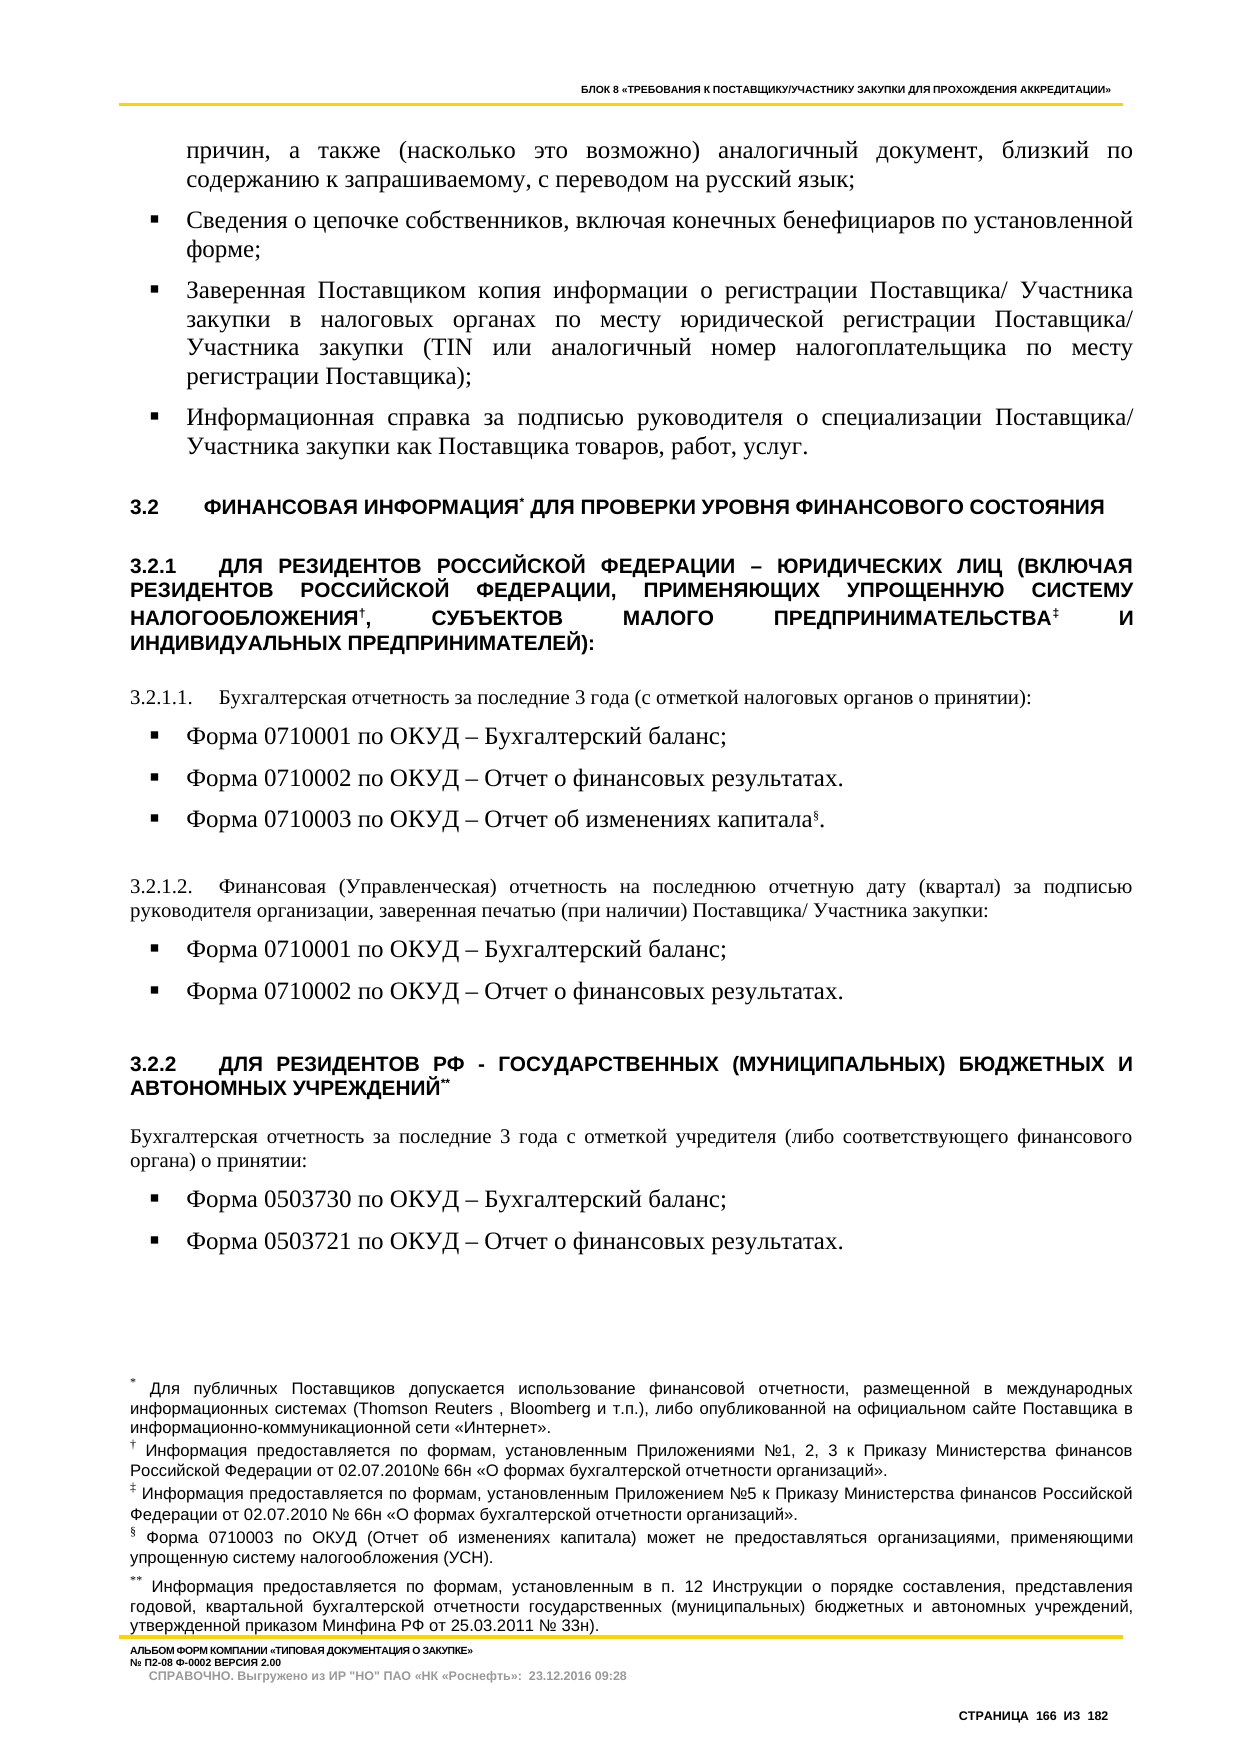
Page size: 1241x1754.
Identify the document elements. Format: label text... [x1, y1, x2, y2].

list ДЛЯ РЕЗИДЕНТОВ РОССИЙСКОЙ ФЕДЕРАЦИИ – ЮРИДИЧЕСКИХ ЛИЦ (ВКЛЮЧАЯ РЕЗИДЕНТОВ РОССИЙСКОЙ ФЕДЕРАЦИИ, ПРИМЕНЯЮЩИХ УПРОЩЕННУЮ СИСТЕМУ НАЛОГООБЛОЖЕНИЯ, СУБЪЕКТОВ МАЛОГО ПРЕДПРИНИМАТЕЛЬСТВА И ИНДИВИДУАЛЬНЫХ ПРЕДПРИНИМАТЕЛЕЙ): [130, 554, 1134, 654]
list Форма 0503730 по ОКУД – Бухгалтерский баланс; [149, 1184, 1134, 1213]
list Заверенная Поставщиком копия информации о регистрации Поставщика/ Участника закупки в налоговых органах по месту юридической регистрации Поставщика/ Участника закупки (TIN или аналогичный номер налогоплательщика по месту регистрации Поставщика); [149, 275, 1134, 390]
list Форма 0710002 по ОКУД – Отчет о финансовых результатах. [149, 763, 1134, 791]
list Форма 0710001 по ОКУД – Бухгалтерский баланс; [149, 721, 1134, 750]
list Форма 0710002 по ОКУД – Отчет о финансовых результатах. [149, 976, 1134, 1004]
list Форма 0503721 по ОКУД – Отчет о финансовых результатах. [149, 1226, 1134, 1254]
list Бухгалтерская отчетность за последние 3 года с отметкой учредителя (либо соответствующего финансового органа) о принятии: [130, 1124, 1134, 1172]
list Сведения о цепочке собственников, включая конечных бенефициаров по установленной форме; [149, 205, 1134, 262]
list Форма 0710003 по ОКУД – Отчет об изменениях капитала. [149, 804, 1134, 833]
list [149, 135, 1134, 192]
list Финансовая (Управленческая) отчетность на последнюю отчетную дату (квартал) за подписью руководителя организации, заверенная печатью (при наличии) Поставщика/ Участника закупки: [130, 874, 1134, 922]
list Форма 0710001 по ОКУД – Бухгалтерский баланс; [149, 934, 1134, 963]
list Бухгалтерская отчетность за последние 3 года (с отметкой налоговых органов о принятии): [130, 685, 1134, 709]
list Информационная справка за подписью руководителя о специализации Поставщика/ Участника закупки как Поставщика товаров, работ, услуг. [149, 402, 1134, 460]
list ФИНАНСОВАЯ ИНФОРМАЦИЯ ДЛЯ ПРОВЕРКИ УРОВНЯ ФИНАНСОВОГО СОСТОЯНИЯ [130, 495, 1134, 519]
list ДЛЯ РЕЗИДЕНТОВ РФ - ГОСУДАРСТВЕННЫХ (МУНИЦИПАЛЬНЫХ) БЮДЖЕТНЫХ И АВТОНОМНЫХ УЧРЕЖДЕНИЙ [130, 1052, 1134, 1100]
